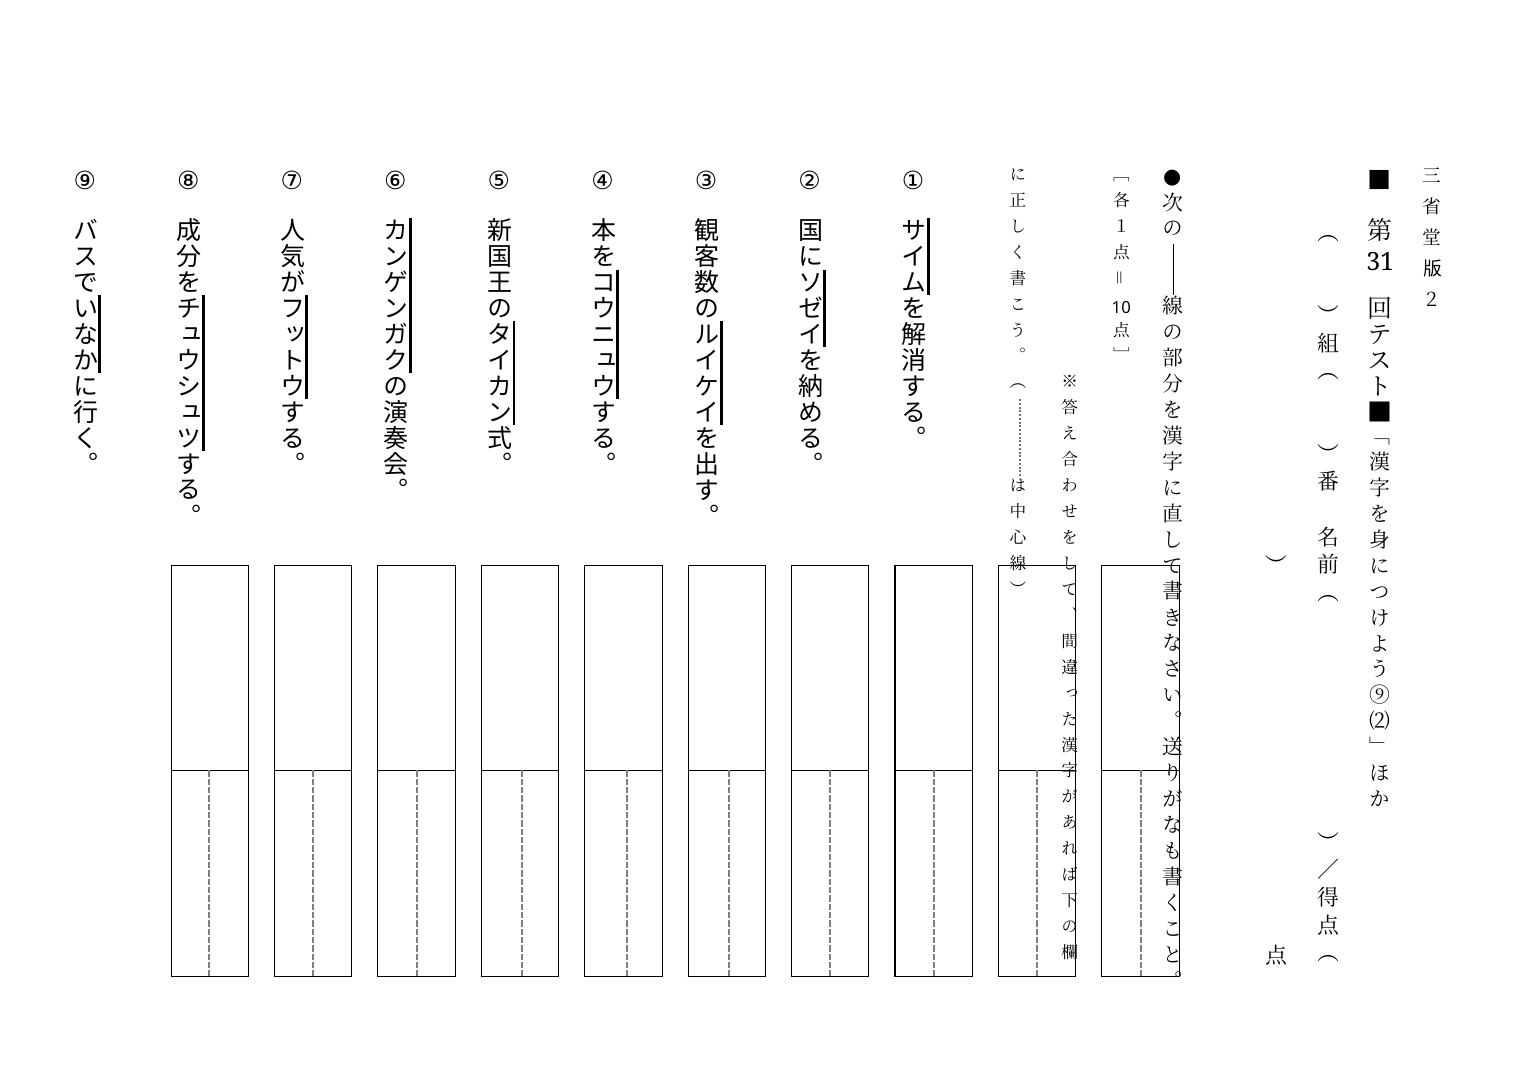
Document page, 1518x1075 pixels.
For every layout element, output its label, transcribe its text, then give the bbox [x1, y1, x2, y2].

text ③観客数のルイケイを出す。 [681, 166, 733, 969]
text ⑦人気がフットウする。 [267, 166, 319, 969]
text ※答え合わせをして、間違った漢字があれば下の欄に正しく書こう。（ は中心線） [992, 166, 1095, 969]
text ①サイムを解消する。 [888, 166, 940, 969]
text ⑤新国王のタイカン式。 [474, 166, 526, 969]
text ●次の 線の部分を漢字に直して書きなさい。送りがなも書くこと。［各１点＝10点］ [1095, 166, 1199, 969]
text ④本をコウニュウする。 [578, 166, 629, 969]
text （ ）組（ ）番 名前（ ）／得点（ ）点 [1251, 166, 1354, 969]
subtitle 三省堂版２年 秀学社 [1406, 166, 1458, 969]
text ⑨バスでいなかに行く。 [60, 166, 112, 969]
text ⑧成分をチュウシュツする。 [163, 166, 215, 969]
text ⑥カンゲンガクの演奏会。 [371, 166, 422, 969]
text ②国にソゼイを納める。 [785, 166, 836, 969]
text ■第31回テスト■「漢字を身につけよう⑨⑵」ほか [1354, 166, 1406, 969]
